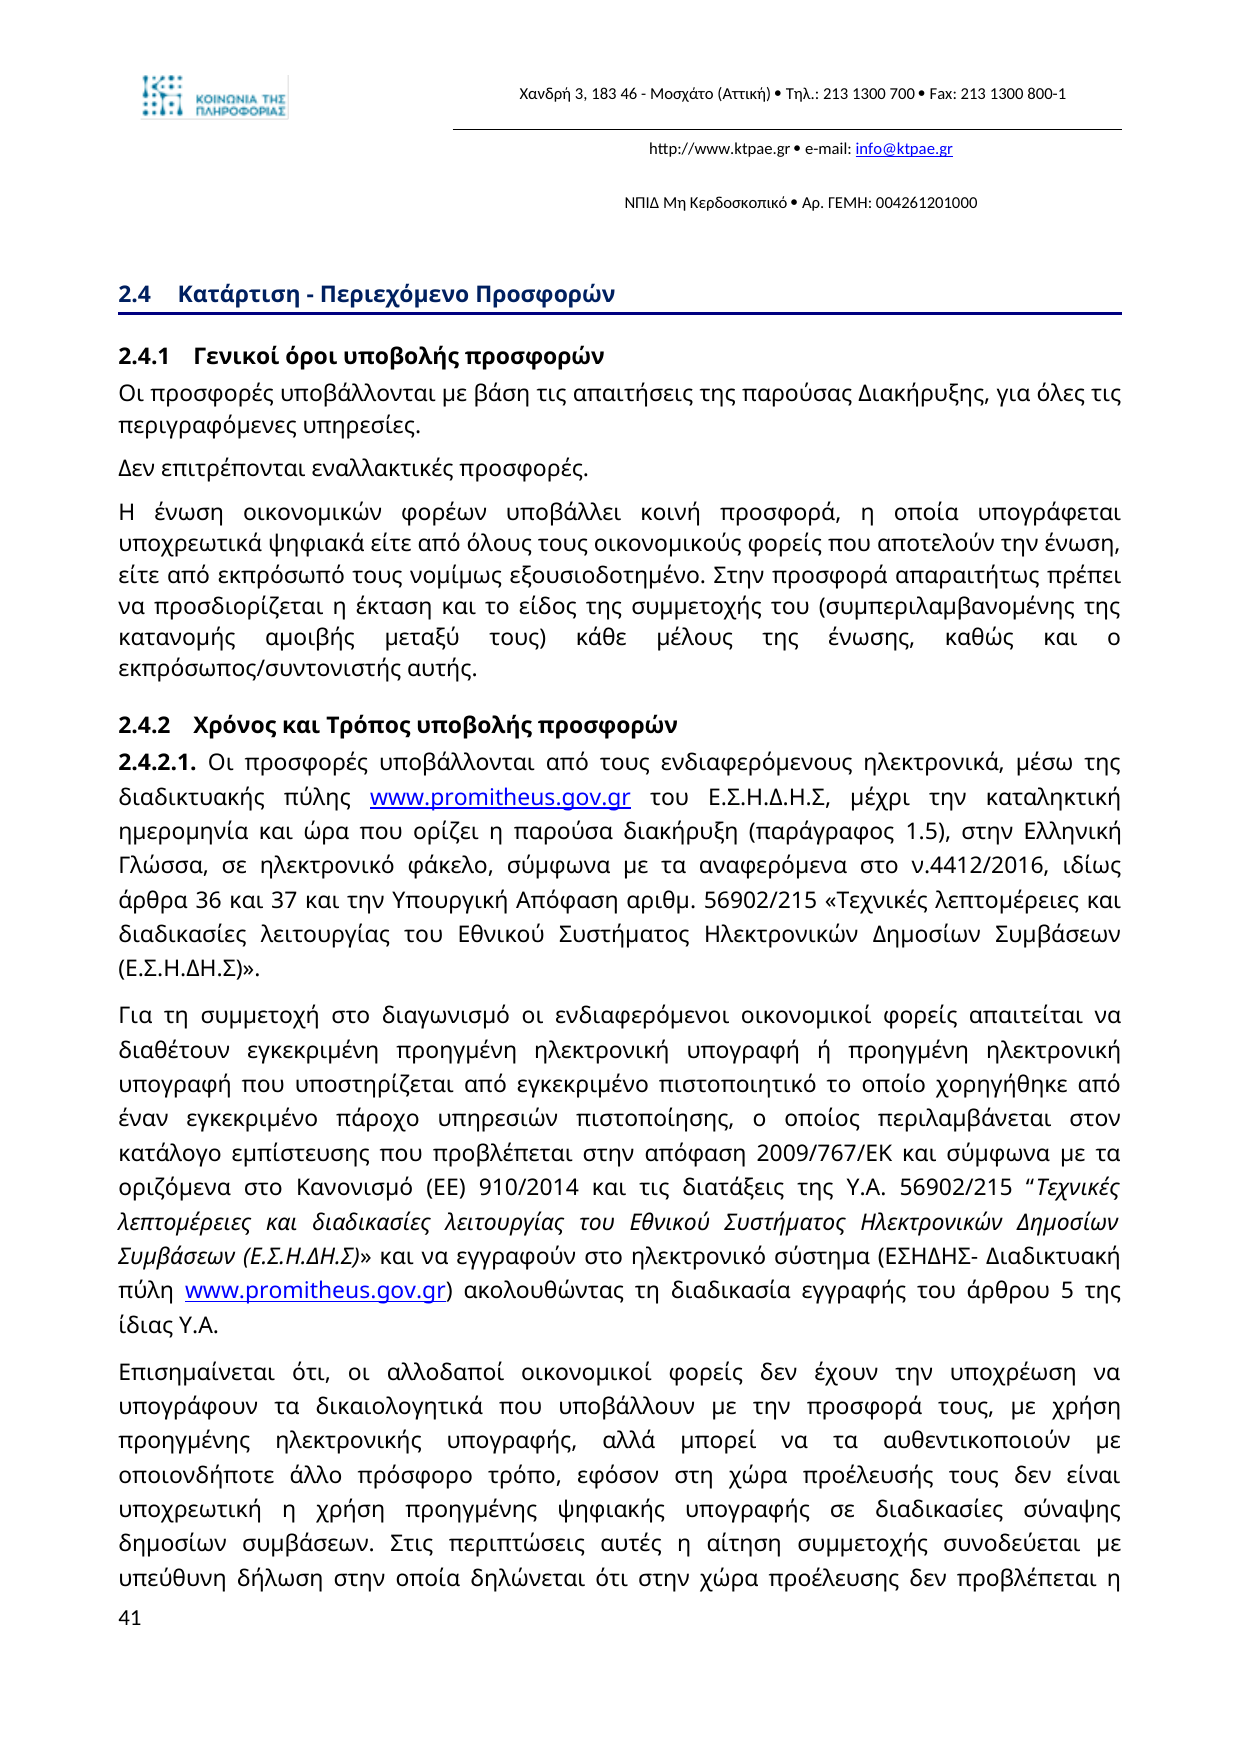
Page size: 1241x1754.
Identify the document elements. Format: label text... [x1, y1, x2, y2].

subtitle Χρόνος και Τρόπος υποβολής προσφορών [118, 708, 1122, 740]
subtitle Κατάρτιση - Περιεχόμενο Προσφορών [118, 278, 1122, 312]
subtitle Γενικοί όροι υποβολής προσφορών [118, 340, 1122, 371]
text Για τη συμμετοχή στο διαγωνισμό οι ενδιαφερόμενοι οικονομικοί φορείς απαιτείται να διαθέτουν εγκεκριμένη προηγμένη ηλεκτρονική υπογραφή ή προηγμένη ηλεκτρονική υπογραφή που υποστηρίζεται από εγκεκριμένο πιστοποιητικό το οποίο χορηγήθηκε από έναν εγκεκριμένο πάροχο υπηρεσιών πιστοποίησης, ο οποίος περιλαμβάνεται στον κατάλογο εμπίστευσης που προβλέπεται στην απόφαση 2009/767/ΕΚ και σύμφωνα με τα οριζόμενα στο Κανονισμό (ΕΕ) 910/2014 και τις διατάξεις της Υ.Α. 56902/215 “Τεχνικές λεπτομέρειες και διαδικασίες λειτουργίας του Εθνικού Συστήματος Ηλεκτρονικών Δημοσίων Συμβάσεων (Ε.Σ.Η.ΔΗ.Σ)» και να εγγραφούν στο ηλεκτρονικό σύστημα (ΕΣΗΔΗΣ- Διαδικτυακή πύλη www.promitheus.gov.gr) ακολουθώντας τη διαδικασία εγγραφής του άρθρου 5 της ίδιας Υ.Α. [118, 999, 1122, 1340]
text Δεν επιτρέπονται εναλλακτικές προσφορές. [118, 452, 1122, 483]
picture [140, 75, 289, 121]
text 2.4.2.1. Οι προσφορές υποβάλλονται από τους ενδιαφερόμενους ηλεκτρονικά, μέσω της διαδικτυακής πύλης www.promitheus.gov.gr του Ε.Σ.Η.Δ.Η.Σ, μέχρι την καταληκτική ημερομηνία και ώρα που ορίζει η παρούσα διακήρυξη (παράγραφος 1.5), στην Ελληνική Γλώσσα, σε ηλεκτρονικό φάκελο, σύμφωνα με τα αναφερόμενα στο ν.4412/2016, ιδίως άρθρα 36 και 37 και την Υπουργική Απόφαση αριθμ. 56902/215 «Τεχνικές λεπτομέρειες και διαδικασίες λειτουργίας του Εθνικού Συστήματος Ηλεκτρονικών Δημοσίων Συμβάσεων (Ε.Σ.Η.ΔΗ.Σ)». [118, 746, 1122, 983]
text Οι προσφορές υποβάλλονται με βάση τις απαιτήσεις της παρούσας Διακήρυξης, για όλες τις περιγραφόμενες υπηρεσίες. [118, 377, 1122, 440]
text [118, 1355, 1122, 1593]
text Η ένωση οικονομικών φορέων υποβάλλει κοινή προσφορά, η οποία υπογράφεται υποχρεωτικά ψηφιακά είτε από όλους τους οικονομικούς φορείς που αποτελούν την ένωση, είτε από εκπρόσωπό τους νομίμως εξουσιοδοτημένο. Στην προσφορά απαραιτήτως πρέπει να προσδιορίζεται η έκταση και το είδος της συμμετοχής του (συμπεριλαμβανομένης της κατανομής αμοιβής μεταξύ τους) κάθε μέλους της ένωσης, καθώς και ο εκπρόσωπος/συντονιστής αυτής. [118, 496, 1122, 683]
